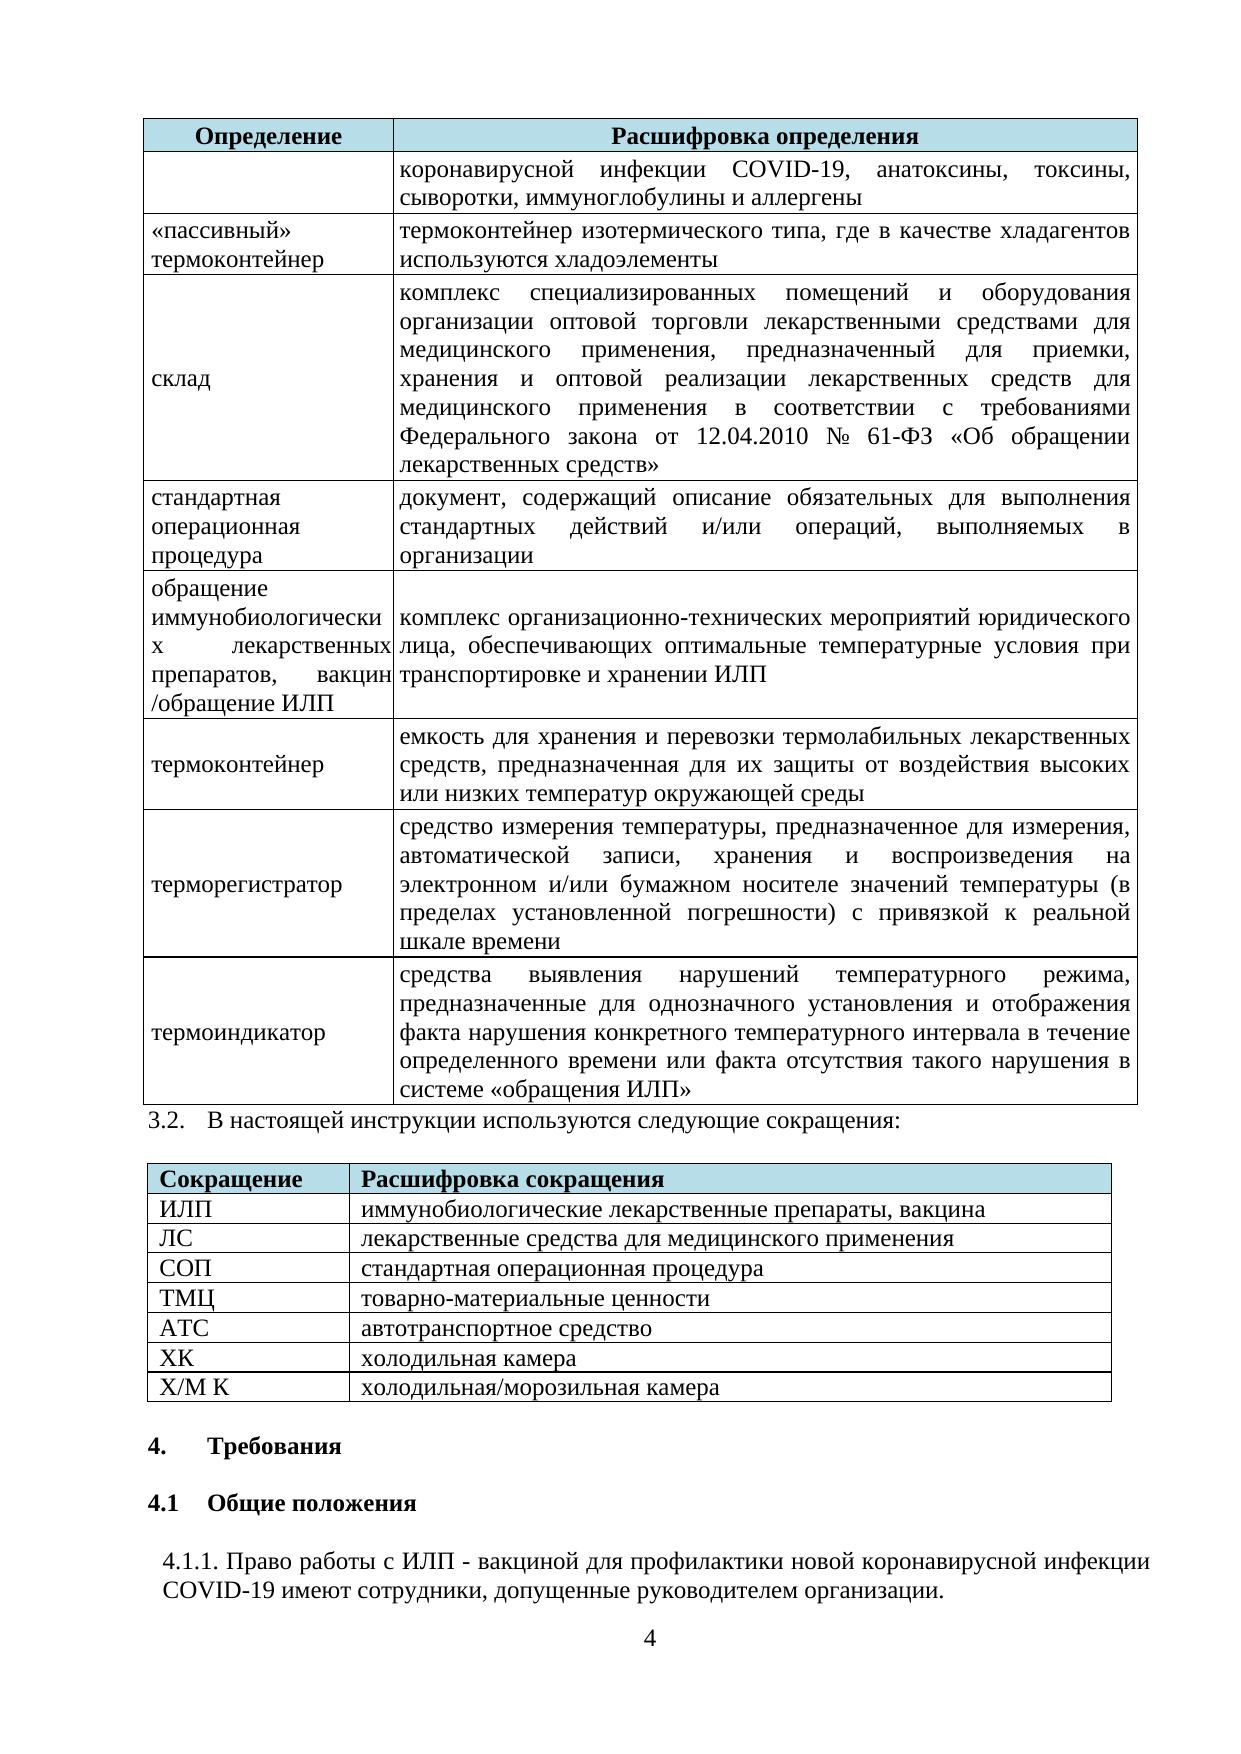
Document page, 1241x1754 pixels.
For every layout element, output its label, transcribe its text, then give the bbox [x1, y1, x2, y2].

table_cell «пассивный» термоконтейнер [144, 214, 393, 274]
table_cell холодильная/морозильная камера [350, 1373, 1111, 1401]
table_cell иммунобиологические лекарственные препараты, вакцина [350, 1194, 1111, 1222]
list Требования [148, 1431, 1152, 1460]
table_cell АТС [148, 1313, 349, 1342]
table_cell комплекс специализированных помещений и оборудования организации оптовой торговли лекарственными средствами для медицинского применения, предназначенный для приемки, хранения и оптовой реализации лекарственных средств для медицинского применения в соответствии с требованиями Федерального закона от 12.04.2010 № 61-ФЗ «Об обращении лекарственных средств» [394, 275, 1137, 480]
table_cell ТМЦ [148, 1283, 349, 1312]
table_cell термоконтейнер [144, 719, 393, 808]
text 4.1.1. Право работы с ИЛП - вакциной для профилактики новой коронавирусной инфекции COVID-19 имеют сотрудники, допущенные руководителем организации. [162, 1546, 1152, 1603]
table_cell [394, 152, 1137, 213]
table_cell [144, 152, 393, 213]
list В настоящей инструкции используются следующие сокращения: [148, 1105, 1152, 1134]
table_cell средство измерения температуры, предназначенное для измерения, автоматической записи, хранения и воспроизведения на электронном и/или бумажном носителе значений температуры (в пределах установленной погрешности) с привязкой к реальной шкале времени [394, 810, 1137, 956]
table_cell ХК [148, 1343, 349, 1371]
table_cell лекарственные средства для медицинского применения [350, 1224, 1111, 1252]
table_header Расшифровка сокращения [350, 1164, 1111, 1193]
table_cell товарно-материальные ценности [350, 1283, 1111, 1312]
table_cell обращение иммунобиологических лекарственных препаратов, вакцин /обращение ИЛП [144, 571, 393, 718]
table_header Определение [144, 119, 393, 151]
table_cell термоиндикатор [144, 958, 393, 1104]
table_cell средства выявления нарушений температурного режима, предназначенные для однозначного установления и отображения факта нарушения конкретного температурного интервала в течение определенного времени или факта отсутствия такого нарушения в системе «обращения ИЛП» [394, 958, 1137, 1104]
table_cell комплекс организационно-технических мероприятий юридического лица, обеспечивающих оптимальные температурные условия при транспортировке и хранении ИЛП [394, 571, 1137, 718]
table_cell холодильная камера [350, 1343, 1111, 1371]
table_header Сокращение [148, 1164, 349, 1193]
table_cell стандартная операционная процедура [144, 481, 393, 570]
table_cell СОП [148, 1253, 349, 1282]
table_cell емкость для хранения и перевозки термолабильных лекарственных средств, предназначенная для их защиты от воздействия высоких или низких температур окружающей среды [394, 719, 1137, 808]
table_header Расшифровка определения [394, 119, 1137, 151]
table_cell терморегистратор [144, 810, 393, 956]
table_cell ИЛП [148, 1194, 349, 1222]
table_cell склад [144, 275, 393, 480]
table_cell ЛС [148, 1224, 349, 1252]
table_cell автотранспортное средство [350, 1313, 1111, 1342]
table_cell стандартная операционная процедура [350, 1253, 1111, 1282]
table_cell Х/М К [148, 1373, 349, 1401]
table_cell термоконтейнер изотермического типа, где в качестве хладагентов используются хладоэлементы [394, 214, 1137, 274]
table_cell документ, содержащий описание обязательных для выполнения стандартных действий и/или операций, выполняемых в организации [394, 481, 1137, 570]
list Общие положения [148, 1488, 1152, 1517]
